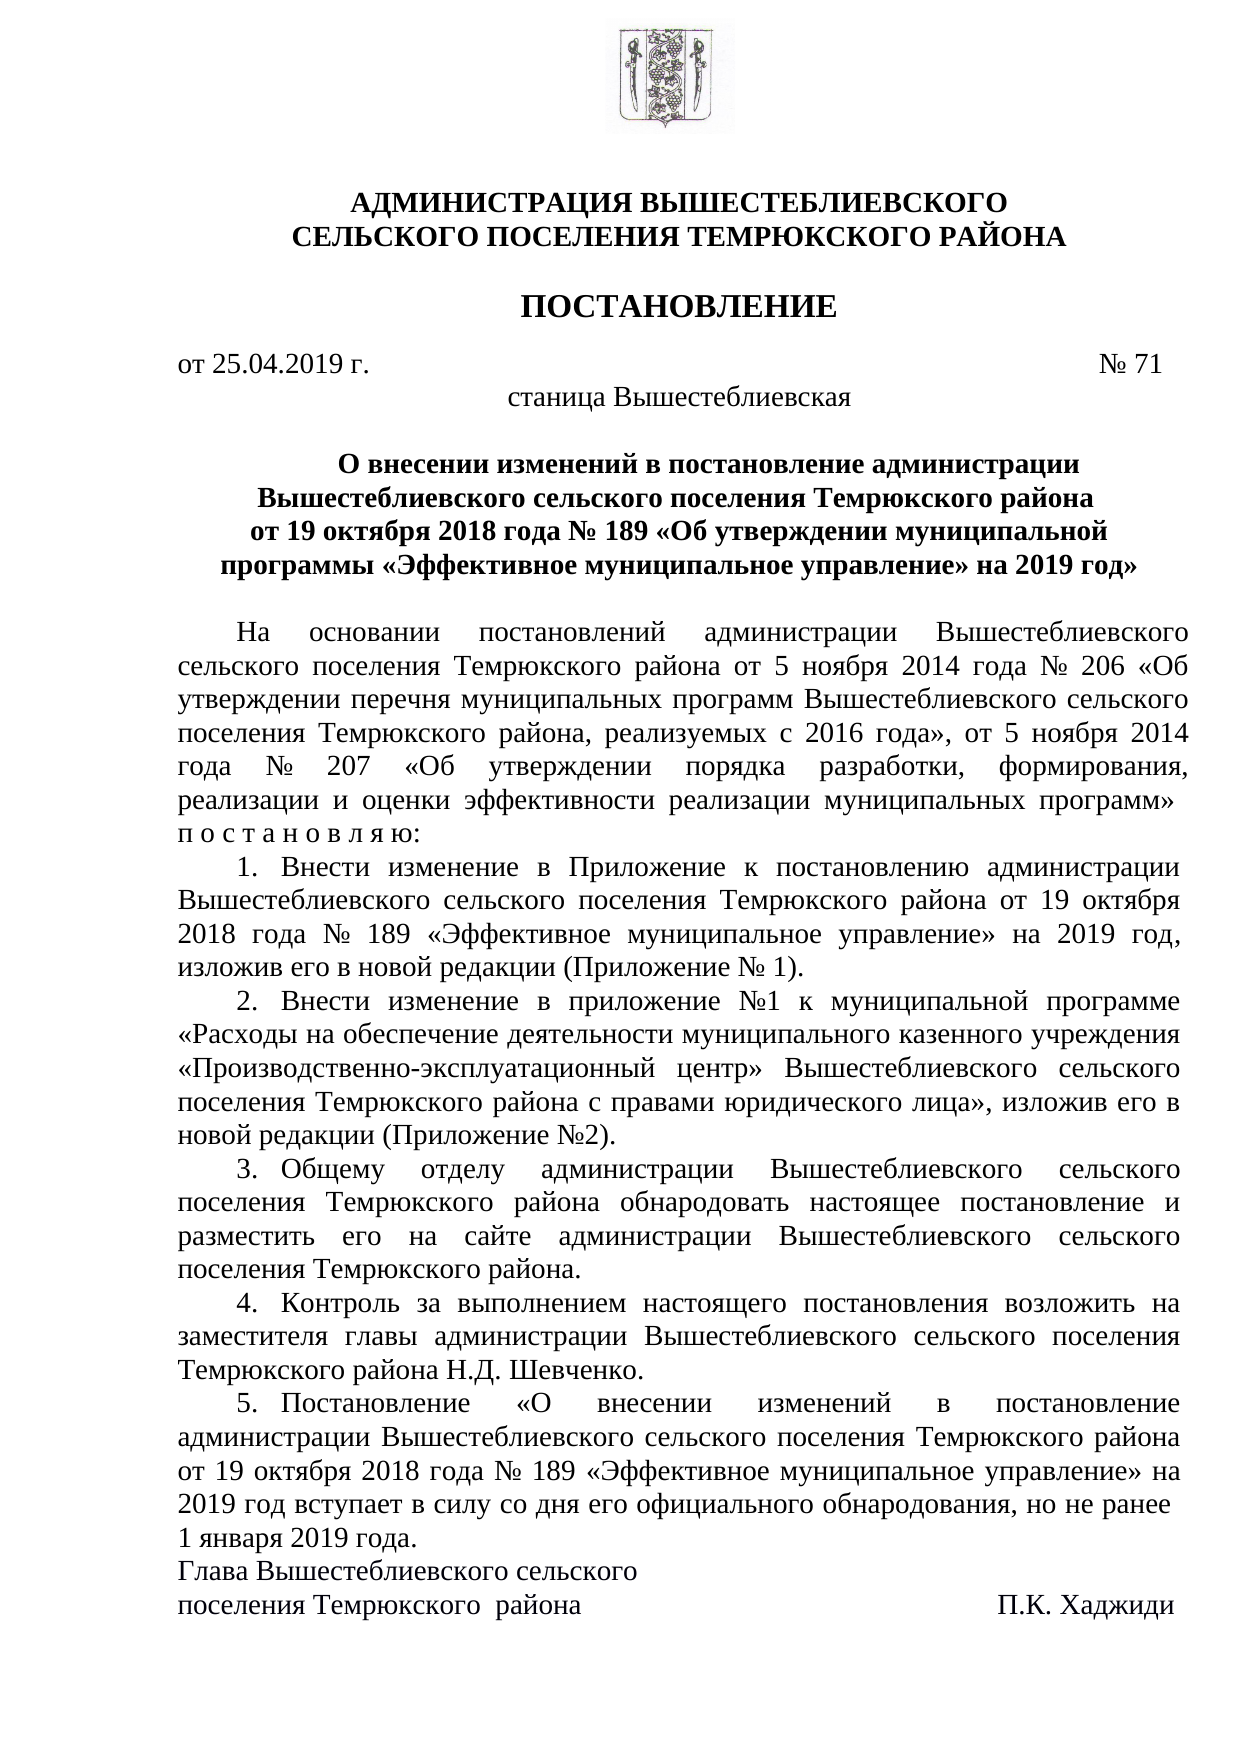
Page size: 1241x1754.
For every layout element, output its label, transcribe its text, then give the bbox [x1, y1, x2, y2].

list Общему отделу администрации Вышестеблиевского сельского поселения Темрюкского района обнародовать настоящее постановление и разместить его на сайте администрации Вышестеблиевского сельского поселения Темрюкского района. [177, 1151, 1181, 1285]
list Постановление «О внесении изменений в постановление администрации Вышестеблиевского сельского поселения Темрюкского района от 19 октября 2018 года № 189 «Эффективное муниципальное управление» на 2019 год вступает в силу со дня его официального обнародования, но не ранее 1 января 2019 года. [177, 1386, 1181, 1553]
list Внести изменение в приложение №1 к муниципальной программе «Расходы на обеспечение деятельности муниципального казенного учреждения «Производственно-эксплуатационный центр» Вышестеблиевского сельского поселения Темрюкского района с правами юридического лица», изложив его в новой редакции (Приложение №2). [177, 983, 1181, 1151]
picture [605, 18, 736, 134]
text от 25.04.2019 г. № 71 [177, 346, 1181, 379]
list Контроль за выполнением настоящего постановления возложить на заместителя главы администрации Вышестеблиевского сельского поселения Темрюкского района Н.Д. Шевченко. [177, 1285, 1181, 1386]
text поселения Темрюкского района П.К. Хаджиди [177, 1587, 1181, 1620]
text Глава Вышестеблиевского сельского [177, 1553, 1181, 1587]
list Внести изменение в Приложение к постановлению администрации Вышестеблиевского сельского поселения Темрюкского района от 19 октября 2018 года № 189 «Эффективное муниципальное управление» на 2019 год, изложив его в новой редакции (Приложение № 1). [177, 849, 1181, 983]
text О внесении изменений в постановление администрации Вышестеблиевского сельского поселения Темрюкского района от 19 октября 2018 года № 189 «Об утверждении муниципальной программы «Эффективное муниципальное управление» на 2019 год» [177, 446, 1181, 581]
text ПОСТАНОВЛЕНИЕ [177, 286, 1181, 324]
text станица Вышестеблиевская [177, 379, 1181, 413]
text СЕЛЬСКОГО ПОСЕЛЕНИЯ ТЕМРЮКСКОГО РАЙОНА [177, 219, 1181, 252]
text На основании постановлений администрации Вышестеблиевского сельского поселения Темрюкского района от 5 ноября 2014 года № 206 «Об утверждении перечня муниципальных программ Вышестеблиевского сельского поселения Темрюкского района, реализуемых с 2016 года», от 5 ноября 2014 года № 207 «Об утверждении порядка разработки, формирования, реализации и оценки эффективности реализации муниципальных программ» п о с т а н о в л я ю: [177, 614, 1189, 849]
text АДМИНИСТРАЦИЯ ВЫШЕСТЕБЛИЕВСКОГО [177, 185, 1181, 219]
